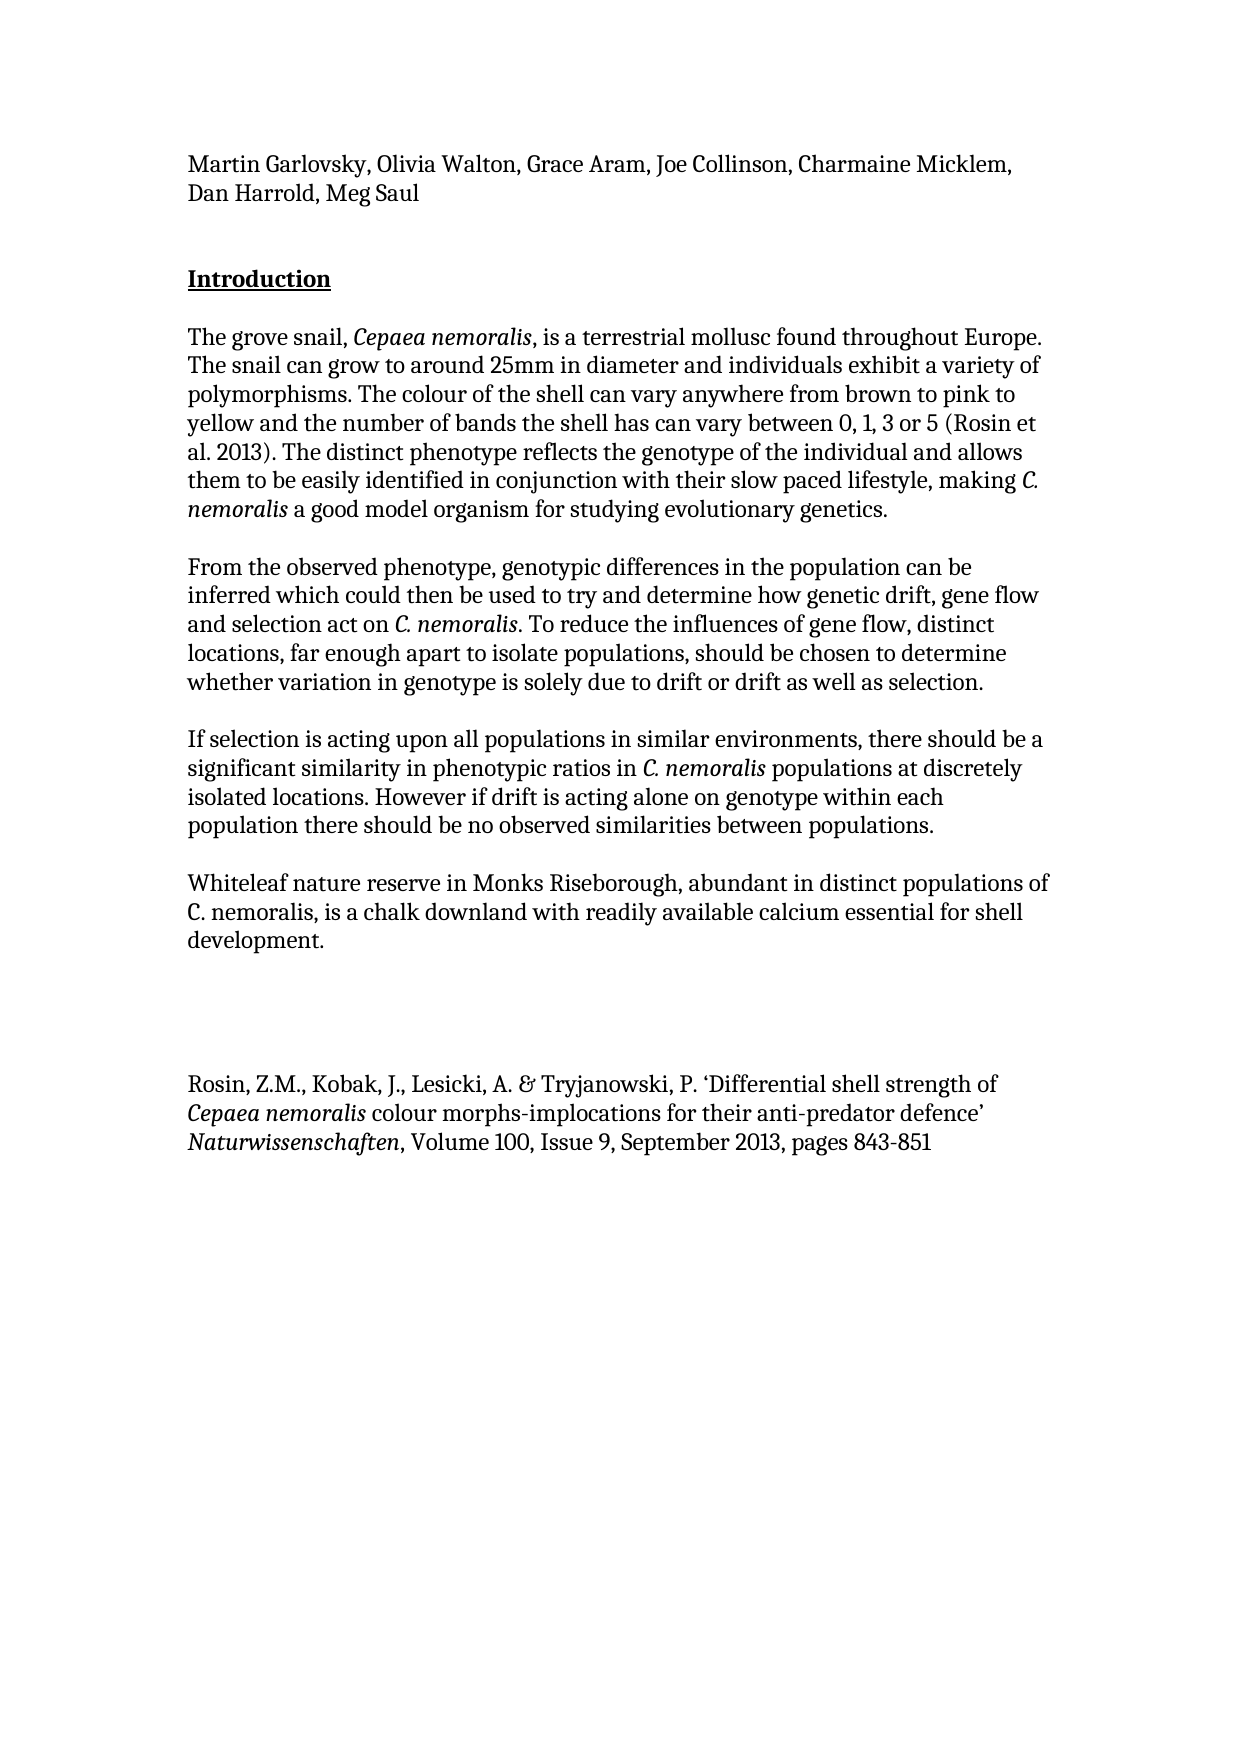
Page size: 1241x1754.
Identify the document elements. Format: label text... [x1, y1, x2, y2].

text If selection is acting upon all populations in similar environments, there should be a significant similarity in phenotypic ratios in C. nemoralis populations at discretely isolated locations. However if drift is acting alone on genotype within each population there should be no observed similarities between populations. [187, 725, 1053, 840]
text Rosin, Z.M., Kobak, J., Lesicki, A. & Tryjanowski, P. ‘Differential shell strength of Cepaea nemoralis colour morphs-implocations for their anti-predator defence’ Naturwissenschaften, Volume 100, Issue 9, September 2013, pages 843-851 [187, 1070, 1053, 1156]
text Whiteleaf nature reserve in Monks Riseborough, abundant in distinct populations of C. nemoralis, is a chalk downland with readily available calcium essential for shell development. [187, 869, 1053, 955]
text Introduction [187, 265, 1053, 294]
text Martin Garlovsky, Olivia Walton, Grace Aram, Joe Collinson, Charmaine Micklem, Dan Harrold, Meg Saul [187, 150, 1053, 207]
text From the observed phenotype, genotypic differences in the population can be inferred which could then be used to try and determine how genetic drift, gene flow and selection act on C. nemoralis. To reduce the influences of gene flow, distinct locations, far enough apart to isolate populations, should be chosen to determine whether variation in genotype is solely due to drift or drift as well as selection. [187, 552, 1053, 696]
text The grove snail, Cepaea nemoralis, is a terrestrial mollusc found throughout Europe. The snail can grow to around 25mm in diameter and individuals exhibit a variety of polymorphisms. The colour of the shell can vary anywhere from brown to pink to yellow and the number of bands the shell has can vary between 0, 1, 3 or 5 (Rosin et al. 2013). The distinct phenotype reflects the genotype of the individual and allows them to be easily identified in conjunction with their slow paced lifestyle, making C. nemoralis a good model organism for studying evolutionary genetics. [187, 322, 1053, 524]
